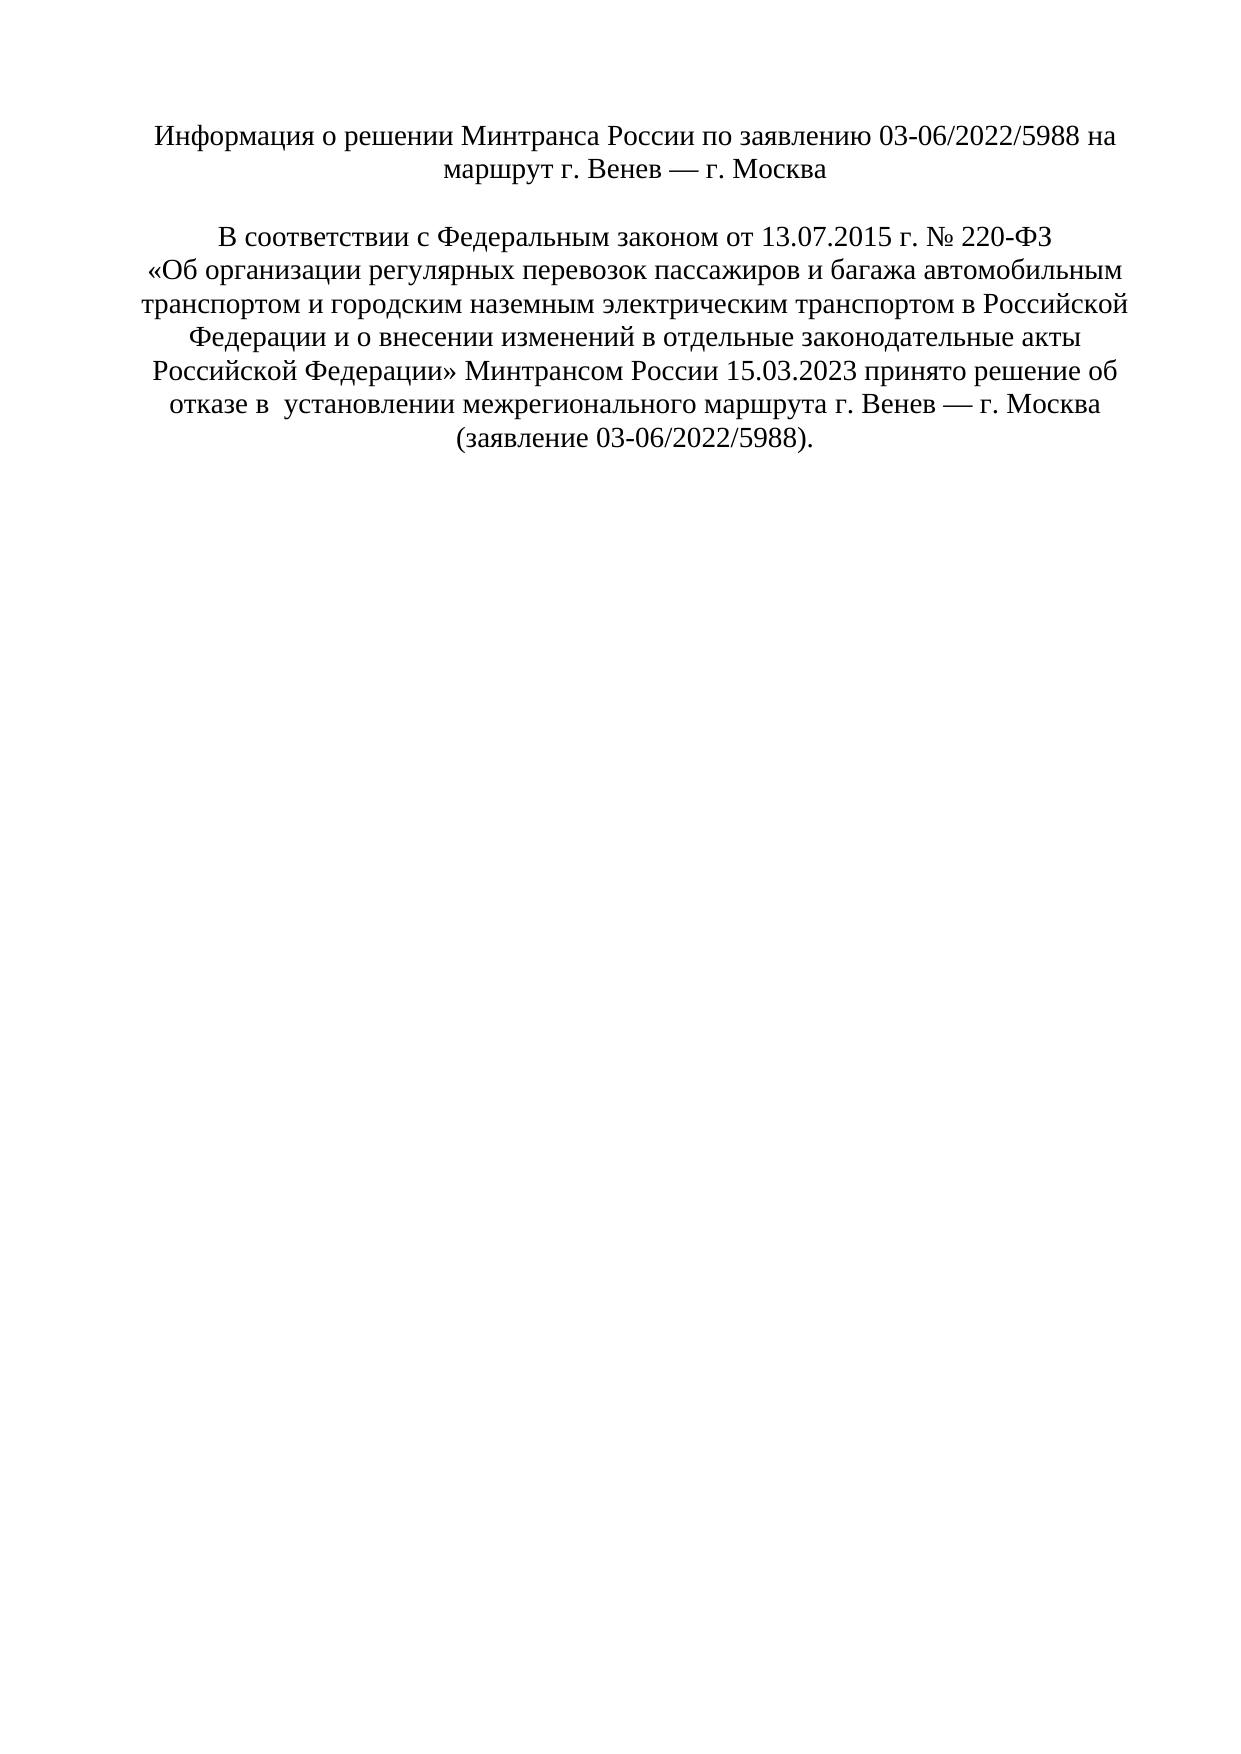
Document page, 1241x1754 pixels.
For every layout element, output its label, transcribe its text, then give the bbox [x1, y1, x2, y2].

text В соответствии с Федеральным законом от 13.07.2015 г. № 220-ФЗ «Об организации регулярных перевозок пассажиров и багажа автомобильным транспортом и городским наземным электрическим транспортом в Российской Федерации и о внесении изменений в отдельные законодательные акты Российской Федерации» Минтрансом России 15.03.2023 принято решение об отказе в установлении межрегионального маршрута г. Венев — г. Москва (заявление 03-06/2022/5988). [118, 219, 1152, 453]
text Информация о решении Минтранса России по заявлению 03-06/2022/5988 на маршрут г. Венев — г. Москва [118, 118, 1152, 185]
